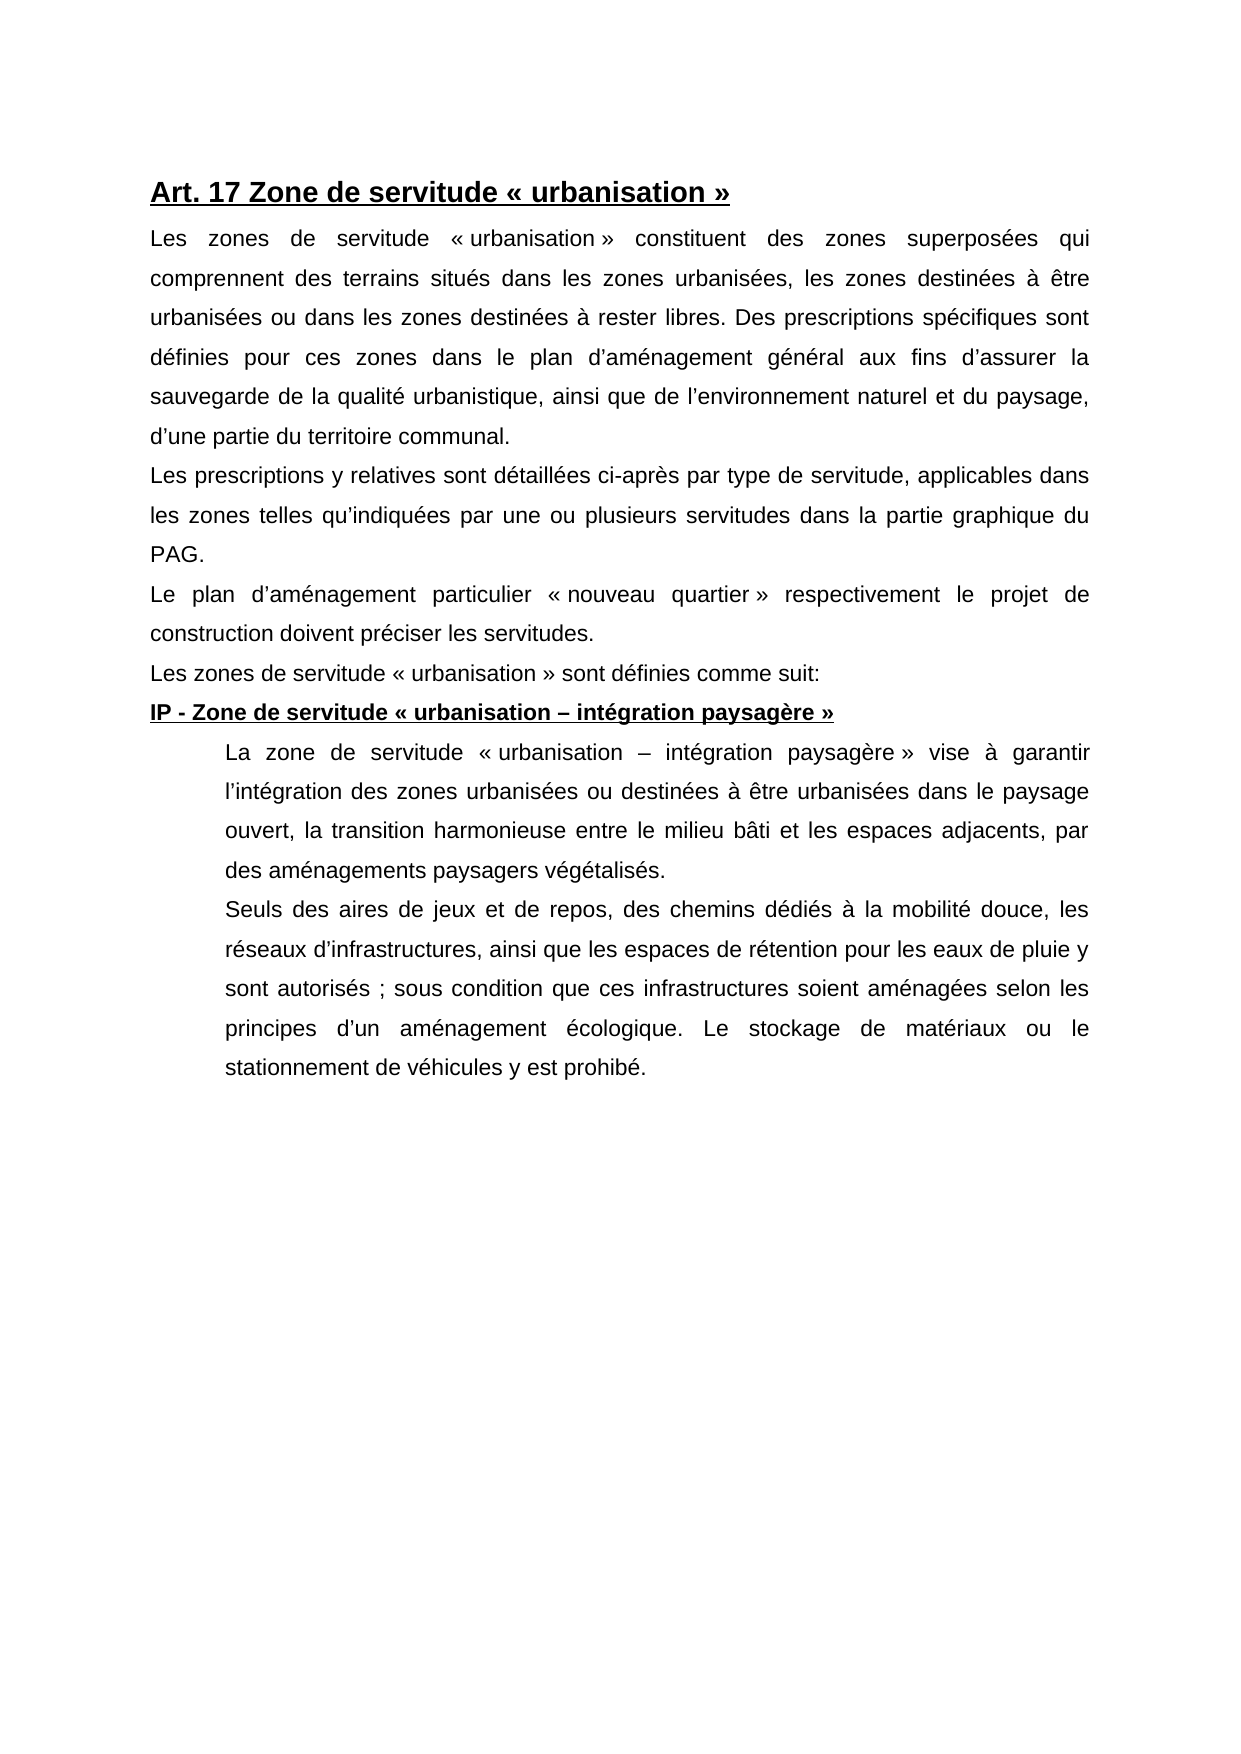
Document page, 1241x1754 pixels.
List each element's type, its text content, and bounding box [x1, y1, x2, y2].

text Le plan d’aménagement particulier « nouveau quartier » respectivement le projet de construction doivent préciser les servitudes. [150, 581, 1090, 646]
text Les zones de servitude « urbanisation » constituent des zones superposées qui comprennent des terrains situés dans les zones urbanisées, les zones destinées à être urbanisées ou dans les zones destinées à rester libres. Des prescriptions spécifiques sont définies pour ces zones dans le plan d’aménagement général aux fins d’assurer la sauvegarde de la qualité urbanistique, ainsi que de l’environnement naturel et du paysage, d’une partie du territoire communal. [150, 225, 1090, 449]
text Les prescriptions y relatives sont détaillées ci-après par type de servitude, applicables dans les zones telles qu’indiquées par une ou plusieurs servitudes dans la partie graphique du PAG. [150, 462, 1090, 567]
subtitle Art. 17 Zone de servitude « urbanisation » [150, 175, 1090, 208]
text IP - Zone de servitude « urbanisation – intégration paysagère » [150, 699, 1090, 725]
text La zone de servitude « urbanisation – intégration paysagère » vise à garantir l’intégration des zones urbanisées ou destinées à être urbanisées dans le paysage ouvert, la transition harmonieuse entre le milieu bâti et les espaces adjacents, par des aménagements paysagers végétalisés. [225, 738, 1090, 883]
text Les zones de servitude « urbanisation » sont définies comme suit: [150, 659, 1090, 686]
text Seuls des aires de jeux et de repos, des chemins dédiés à la mobilité douce, les réseaux d’infrastructures, ainsi que les espaces de rétention pour les eaux de pluie y sont autorisés ; sous condition que ces infrastructures soient aménagées selon les principes d’un aménagement écologique. Le stockage de matériaux ou le stationnement de véhicules y est prohibé. [225, 896, 1090, 1081]
